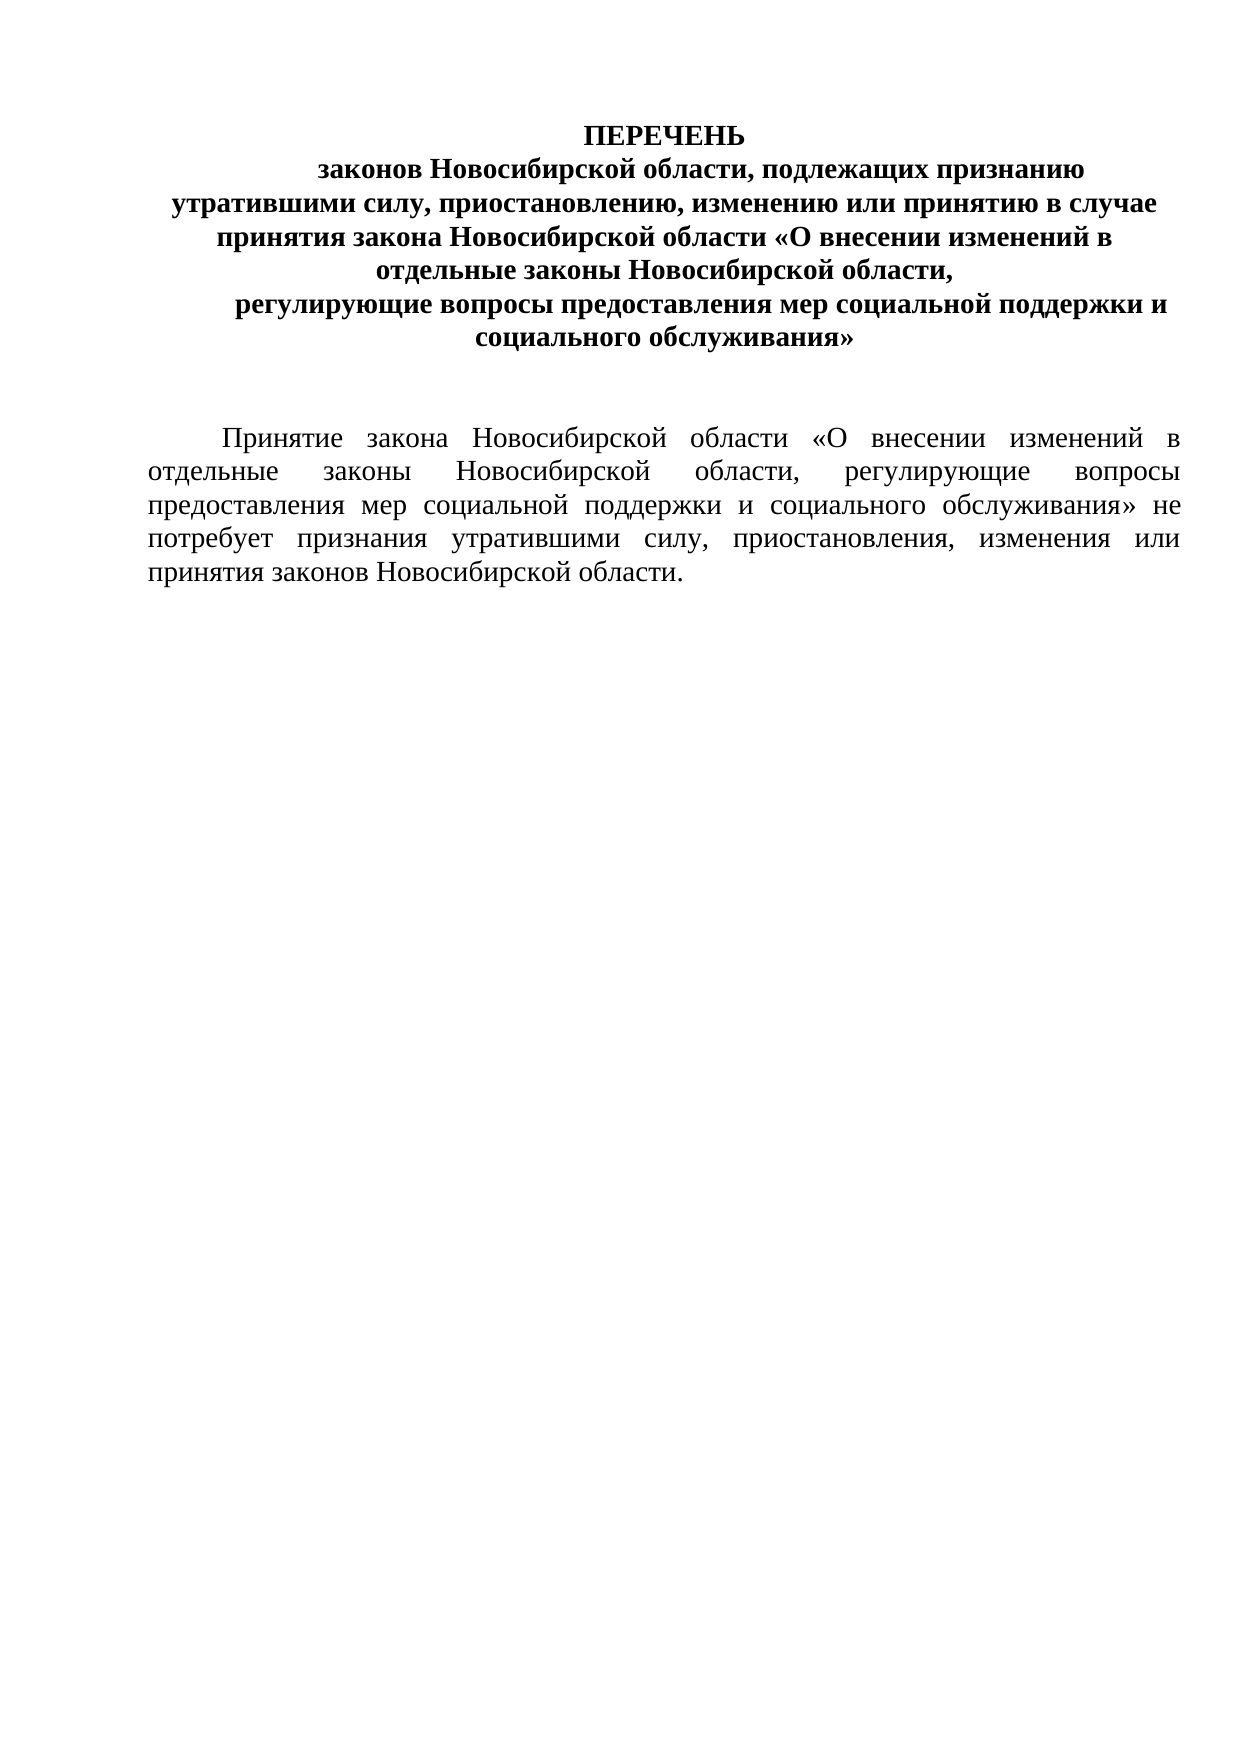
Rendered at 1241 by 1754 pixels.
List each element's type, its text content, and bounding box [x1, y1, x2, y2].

text законов Новосибирской области, подлежащих признанию утратившими силу, приостановлению, изменению или принятию в случае принятия закона Новосибирской области «О внесении изменений в отдельные законы Новосибирской области, [148, 152, 1181, 286]
text Принятие закона Новосибирской области «О внесении изменений в отдельные законы Новосибирской области, регулирующие вопросы предоставления мер социальной поддержки и социального обслуживания» не потребует признания утратившими силу, приостановления, изменения или принятия законов Новосибирской области. [148, 420, 1181, 588]
text регулирующие вопросы предоставления мер социальной поддержки и социального обслуживания» [148, 286, 1181, 353]
subtitle ПЕРЕЧЕНЬ [148, 118, 1181, 152]
